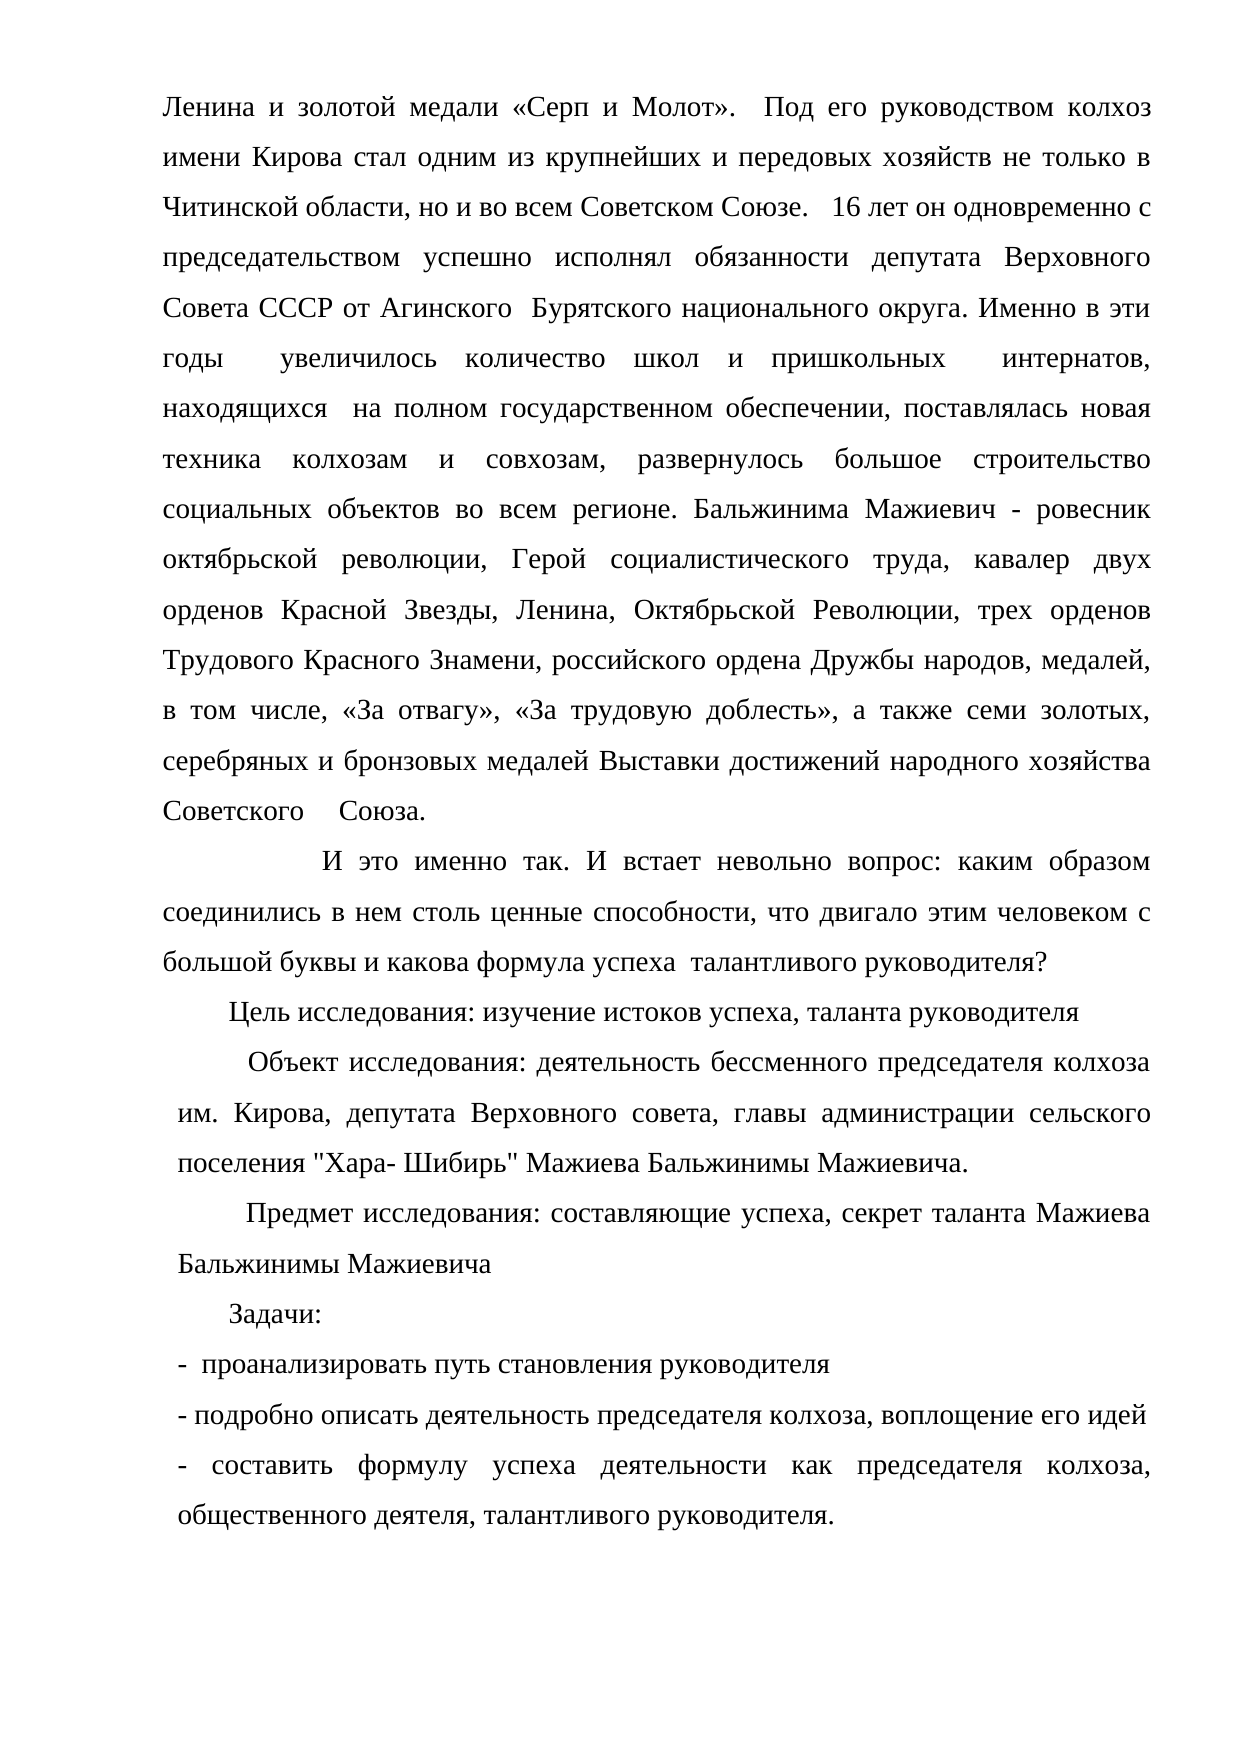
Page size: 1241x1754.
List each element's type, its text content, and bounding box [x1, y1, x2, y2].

text Объект исследования: деятельность бессменного председателя колхоза им. Кирова, депутата Верховного совета, главы администрации сельского поселения "Хара- Шибирь" Мажиева Бальжинимы Мажиевича. [177, 1044, 1152, 1179]
text - подробно описать деятельность председателя колхоза, воплощение его идей [177, 1397, 1152, 1430]
text Предмет исследования: составляющие успеха, секрет таланта Мажиева Бальжинимы Мажиевича [177, 1196, 1152, 1279]
text Задачи: [177, 1296, 1152, 1330]
text - проанализировать путь становления руководителя [177, 1346, 1152, 1380]
text - составить формулу успеха деятельности как председателя колхоза, общественного деятеля, талантливого руководителя. [177, 1447, 1152, 1531]
text Цель исследования: изучение истоков успеха, таланта руководителя [177, 994, 1152, 1028]
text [162, 89, 1152, 977]
